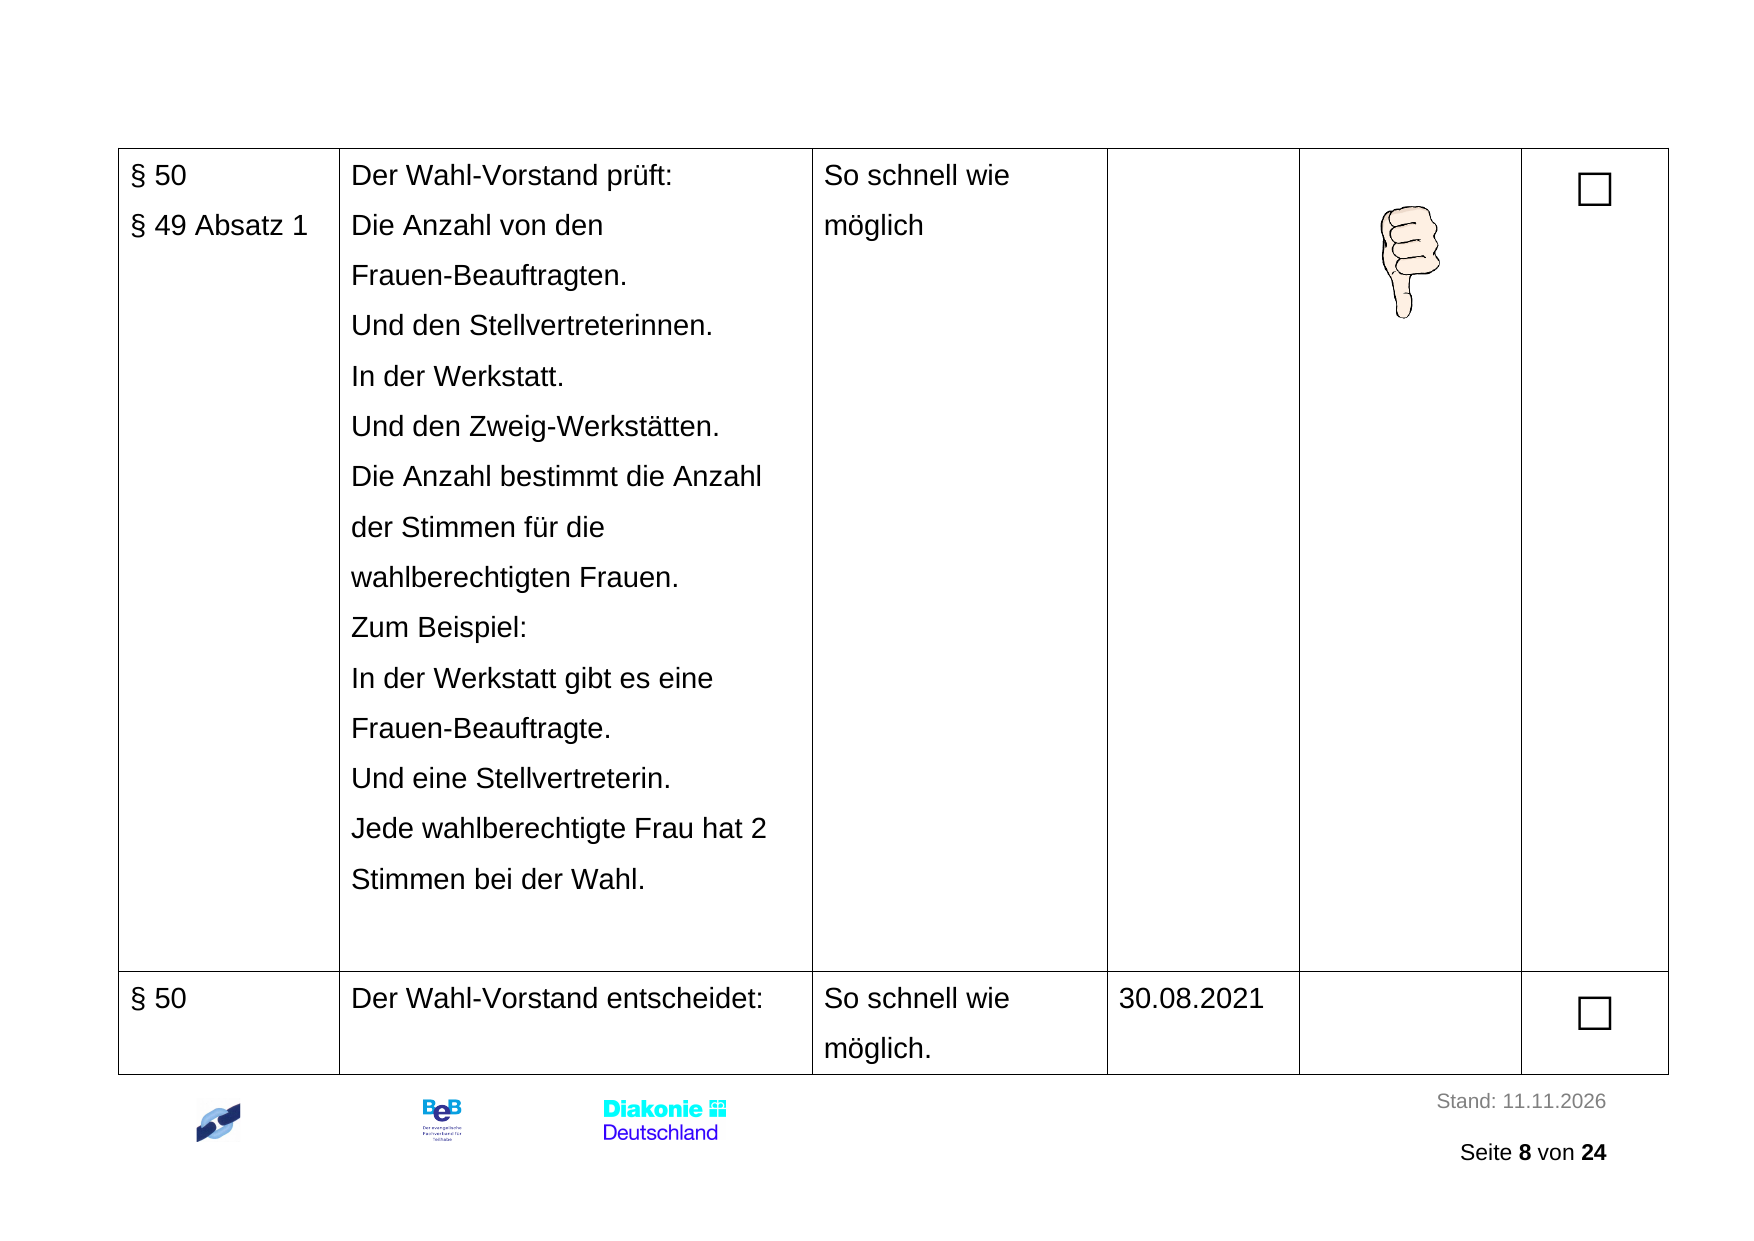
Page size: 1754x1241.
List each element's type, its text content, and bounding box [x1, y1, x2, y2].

table_cell So schnell wie möglich. [813, 972, 1107, 1074]
table_header Der Wahl-Vorstand prüft: Die Anzahl von den Frauen-Beauftragten. Und den Stellvertreterinnen. In der Werkstatt. Und den Zweig-Werkstätten. Die Anzahl bestimmt die Anzahl der Stimmen für die wahlberechtigten Frauen. Zum Beispiel: In der Werkstatt gibt es eine Frauen-Beauftragte. Und eine Stellvertreterin. Jede wahlberechtigte Frau hat 2 Stimmen bei der Wahl. [340, 149, 812, 971]
table_header So schnell wie möglich [813, 149, 1107, 971]
table_header [1300, 149, 1521, 971]
picture [604, 1100, 726, 1140]
picture [410, 1088, 473, 1152]
table_header § 50 § 49 Absatz 1 [119, 149, 339, 971]
table_cell ☐ [1522, 972, 1668, 1074]
table_header ☐ [1522, 149, 1668, 971]
table_header [1108, 149, 1299, 971]
picture [196, 1098, 241, 1142]
table_cell [1300, 972, 1521, 1074]
table_cell § 50 § 18 Absatz 2a [119, 972, 339, 1074]
picture [1372, 200, 1449, 322]
table_cell 30.08.2021 [1108, 972, 1299, 1074]
